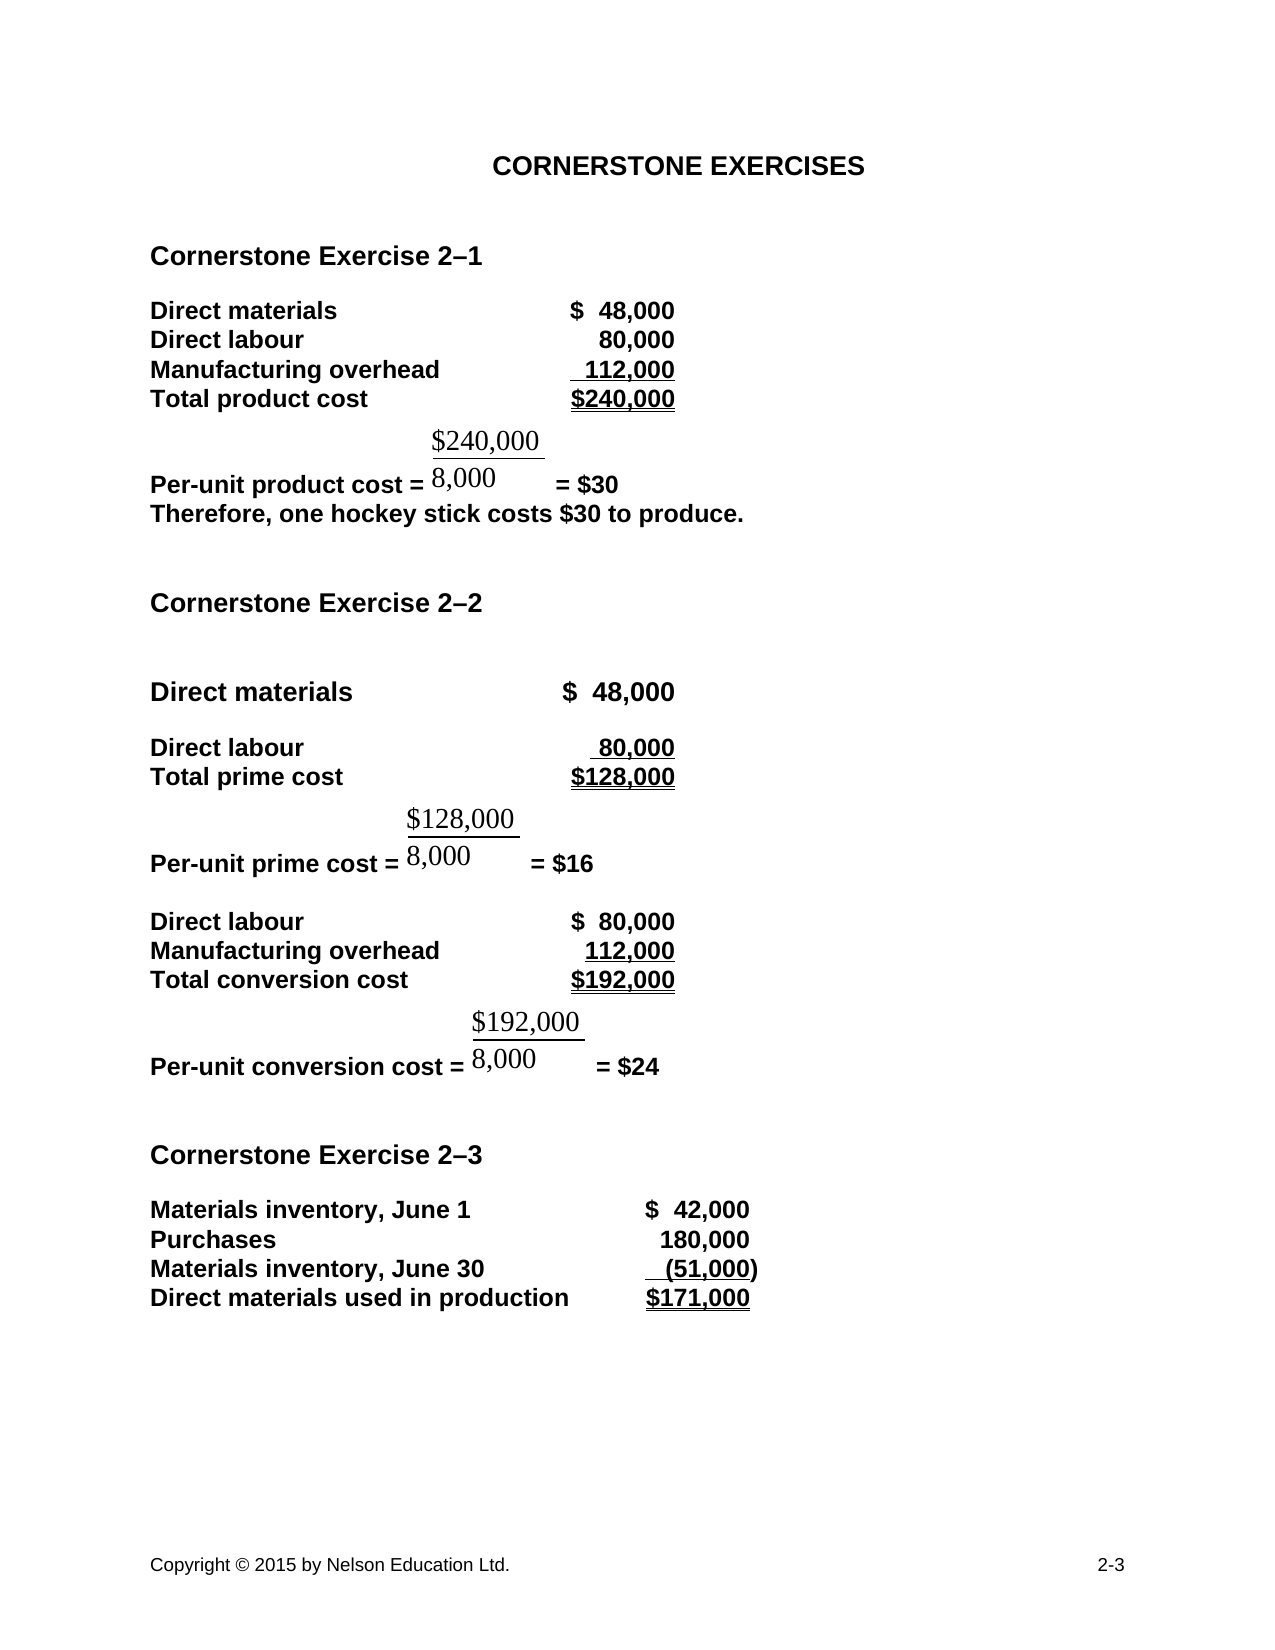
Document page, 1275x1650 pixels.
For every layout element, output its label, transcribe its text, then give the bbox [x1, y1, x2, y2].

subtitle Direct materials $ 48,000 [150, 676, 1125, 707]
text Per-unit product cost = = $30 [150, 425, 1125, 499]
text Total product cost $240,000 [150, 383, 1125, 412]
text Total conversion cost $192,000 [150, 965, 1125, 994]
subtitle Cornerstone Exercise 2–3 [150, 1139, 1125, 1170]
subtitle CORNERSTONE EXERCISES [150, 150, 1125, 181]
text Per-unit conversion cost = = $24 [150, 1006, 1125, 1081]
text Total prime cost $128,000 [150, 762, 1125, 791]
text Direct materials $ 48,000 [150, 296, 1125, 325]
text Materials inventory, June 1 $ 42,000 [150, 1195, 1125, 1224]
subtitle Cornerstone Exercise 2–2 [150, 587, 1125, 618]
text Direct labour 80,000 [150, 732, 1125, 762]
text Purchases 180,000 [150, 1224, 1125, 1253]
text Direct labour $ 80,000 [150, 906, 1125, 936]
text Per-unit prime cost = = $16 [150, 803, 1125, 877]
text Therefore, one hockey stick costs $30 to produce. [150, 499, 1125, 528]
subtitle Cornerstone Exercise 2–1 [150, 239, 1125, 271]
text Manufacturing overhead 112,000 [150, 354, 1125, 383]
text Direct materials used in production $171,000 [150, 1283, 1125, 1312]
text Manufacturing overhead 112,000 [150, 936, 1125, 965]
text Materials inventory, June 30 (51,000) [150, 1253, 1125, 1283]
text Direct labour 80,000 [150, 325, 1125, 354]
